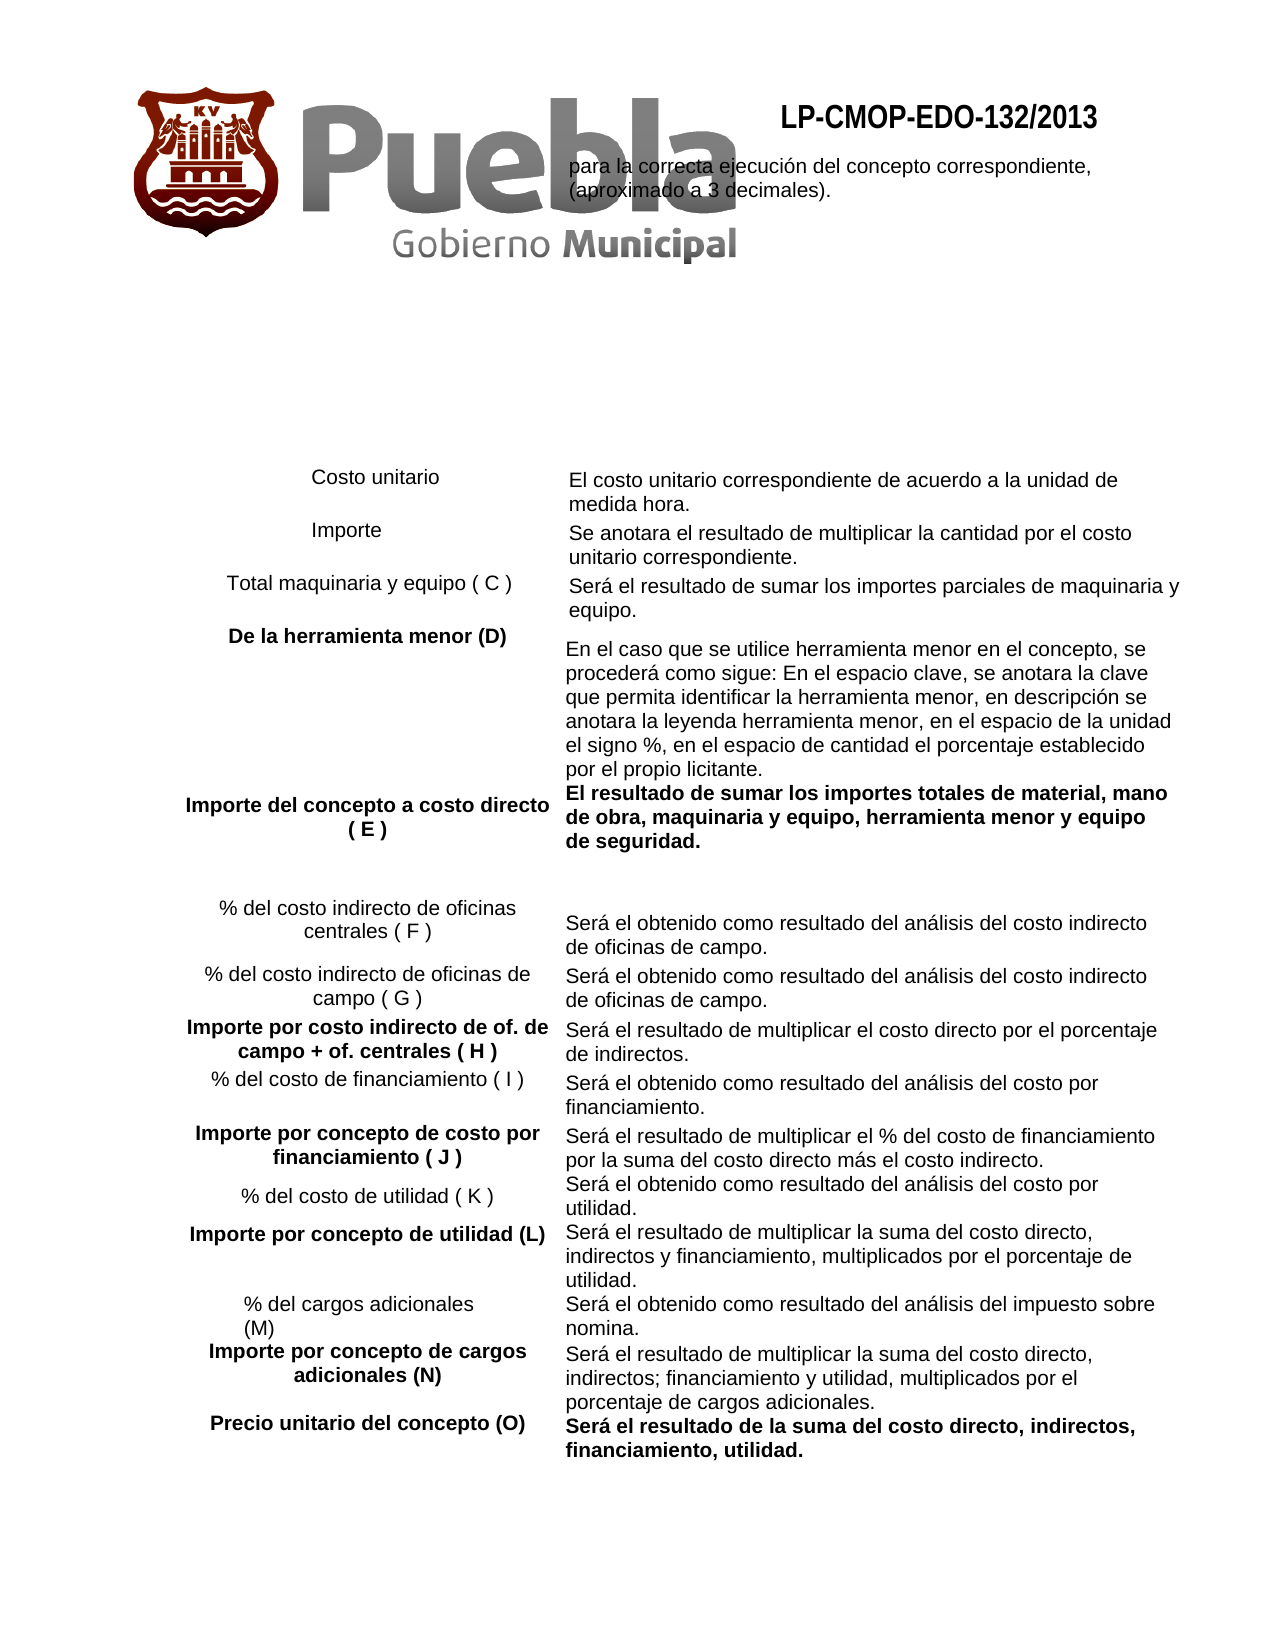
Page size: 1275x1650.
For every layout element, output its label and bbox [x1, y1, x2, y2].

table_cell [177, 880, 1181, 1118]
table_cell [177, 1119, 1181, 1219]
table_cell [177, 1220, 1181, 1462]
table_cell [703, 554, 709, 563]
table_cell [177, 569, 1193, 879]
picture [133, 87, 736, 264]
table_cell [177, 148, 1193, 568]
